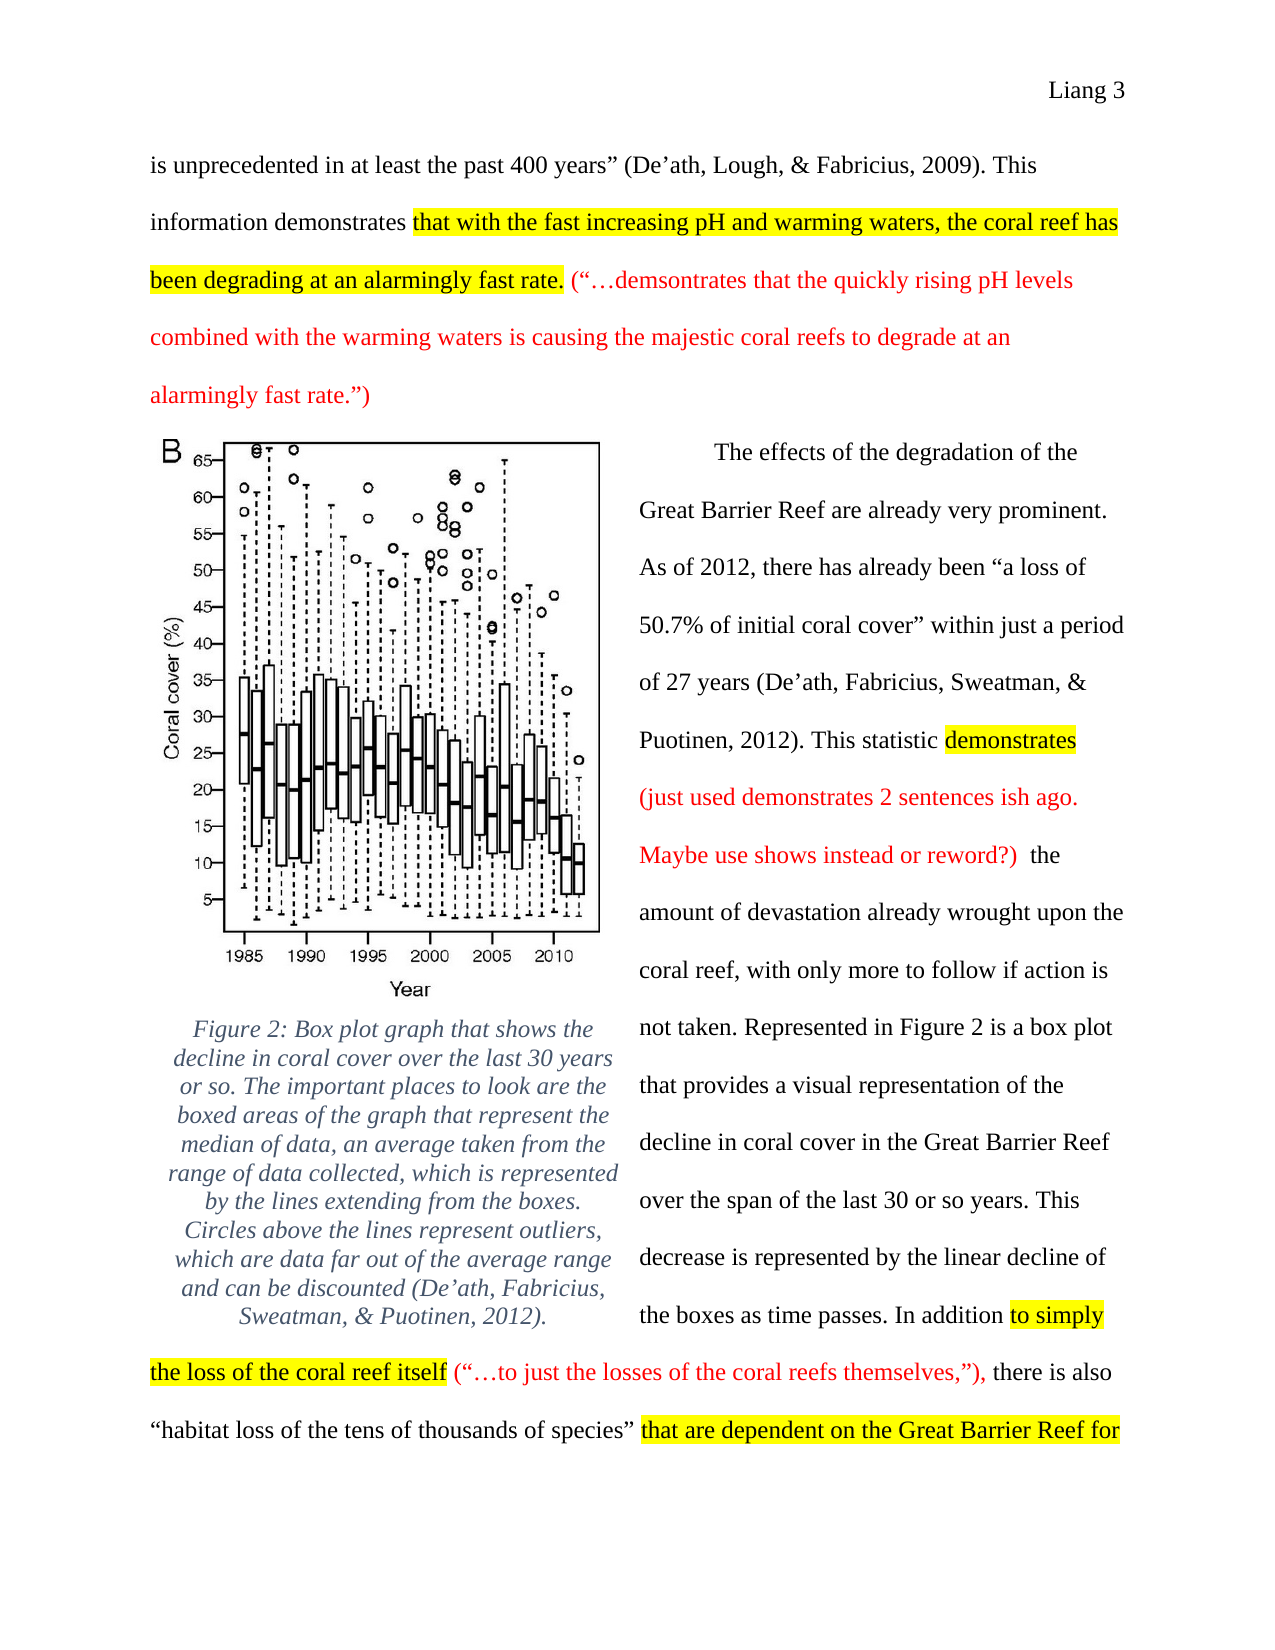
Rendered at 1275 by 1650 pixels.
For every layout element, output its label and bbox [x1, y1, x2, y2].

text [150, 437, 1125, 1444]
text [150, 150, 1125, 409]
picture [150, 439, 621, 1000]
